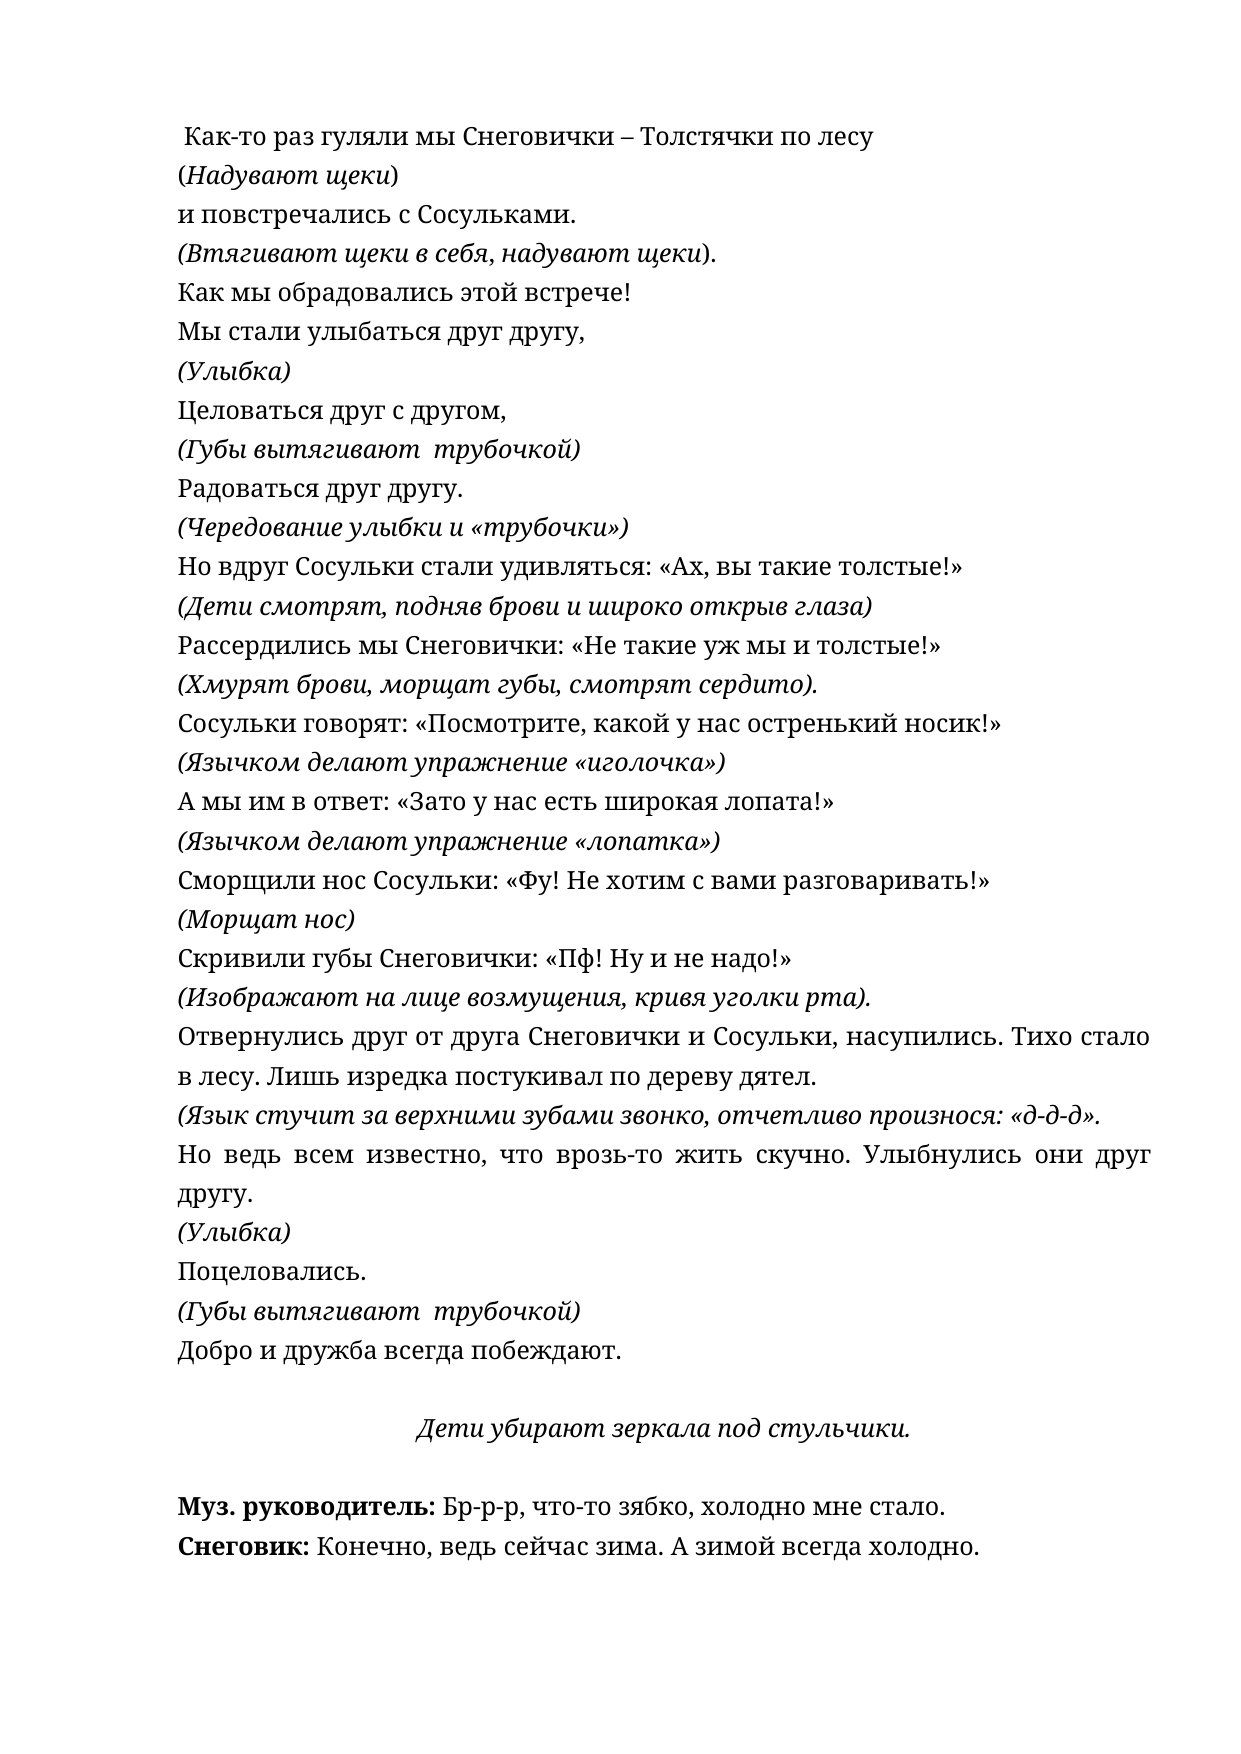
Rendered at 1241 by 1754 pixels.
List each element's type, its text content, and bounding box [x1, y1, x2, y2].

text Целоваться друг с другом, [177, 392, 1152, 426]
text Но вдруг Сосульки стали удивляться: «Ах, вы такие толстые!» [177, 549, 1152, 583]
text (Надувают щеки) [177, 157, 1152, 191]
text (Хмурят брови, морщат губы, смотрят сердито). [177, 666, 1152, 701]
text Сосульки говорят: «Посмотрите, какой у нас остренький носик!» [177, 706, 1152, 740]
text Рассердились мы Снеговички: «Не такие уж мы и толстые!» [177, 627, 1152, 661]
text (Изображают на лице возмущения, кривя уголки рта). [177, 980, 1152, 1014]
text (Дети смотрят, подняв брови и широко открыв глаза) [177, 588, 1152, 622]
text А мы им в ответ: «Зато у нас есть широкая лопата!» [177, 784, 1152, 818]
text Дети убирают зеркала под стульчики. [177, 1411, 1152, 1445]
text (Чередование улыбки и «трубочки») [177, 510, 1152, 544]
text (Губы вытягивают трубочкой) [177, 1293, 1152, 1327]
text (Язычком делают упражнение «иголочка») [177, 745, 1152, 779]
text (Морщат нос) [177, 901, 1152, 936]
text (Улыбка) [177, 1215, 1152, 1249]
text Мы стали улыбаться друг другу, [177, 314, 1152, 348]
text (Губы вытягивают трубочкой) [177, 431, 1152, 466]
text Поцеловались. [177, 1254, 1152, 1288]
text и повстречались с Сосульками. [177, 196, 1152, 231]
text Добро и дружба всегда побеждают. [177, 1332, 1152, 1366]
text Сморщили нос Сосульки: «Фу! Не хотим с вами разговаривать!» [177, 862, 1152, 896]
text Муз. руководитель: Бр-р-р, что-то зябко, холодно мне стало. [177, 1489, 1152, 1523]
text Радоваться друг другу. [177, 471, 1152, 505]
text Снеговик: Конечно, ведь сейчас зима. А зимой всегда холодно. [177, 1528, 1152, 1562]
text Отвернулись друг от друга Снеговички и Сосульки, насупились. Тихо стало в лесу. Лишь изредка постукивал по дереву дятел. [177, 1019, 1152, 1092]
text Как мы обрадовались этой встрече! [177, 275, 1152, 309]
text Скривили губы Снеговички: «Пф! Ну и не надо!» [177, 941, 1152, 975]
text Но ведь всем известно, что врозь-то жить скучно. Улыбнулись они друг другу. [177, 1136, 1152, 1210]
text (Втягивают щеки в себя, надувают щеки). [177, 236, 1152, 270]
text (Язык стучит за верхними зубами звонко, отчетливо произнося: «д-д-д». [177, 1097, 1152, 1131]
text (Улыбка) [177, 353, 1152, 387]
text (Язычком делают упражнение «лопатка») [177, 823, 1152, 857]
text Как-то раз гуляли мы Снеговички – Толстячки по лесу [177, 118, 1152, 152]
